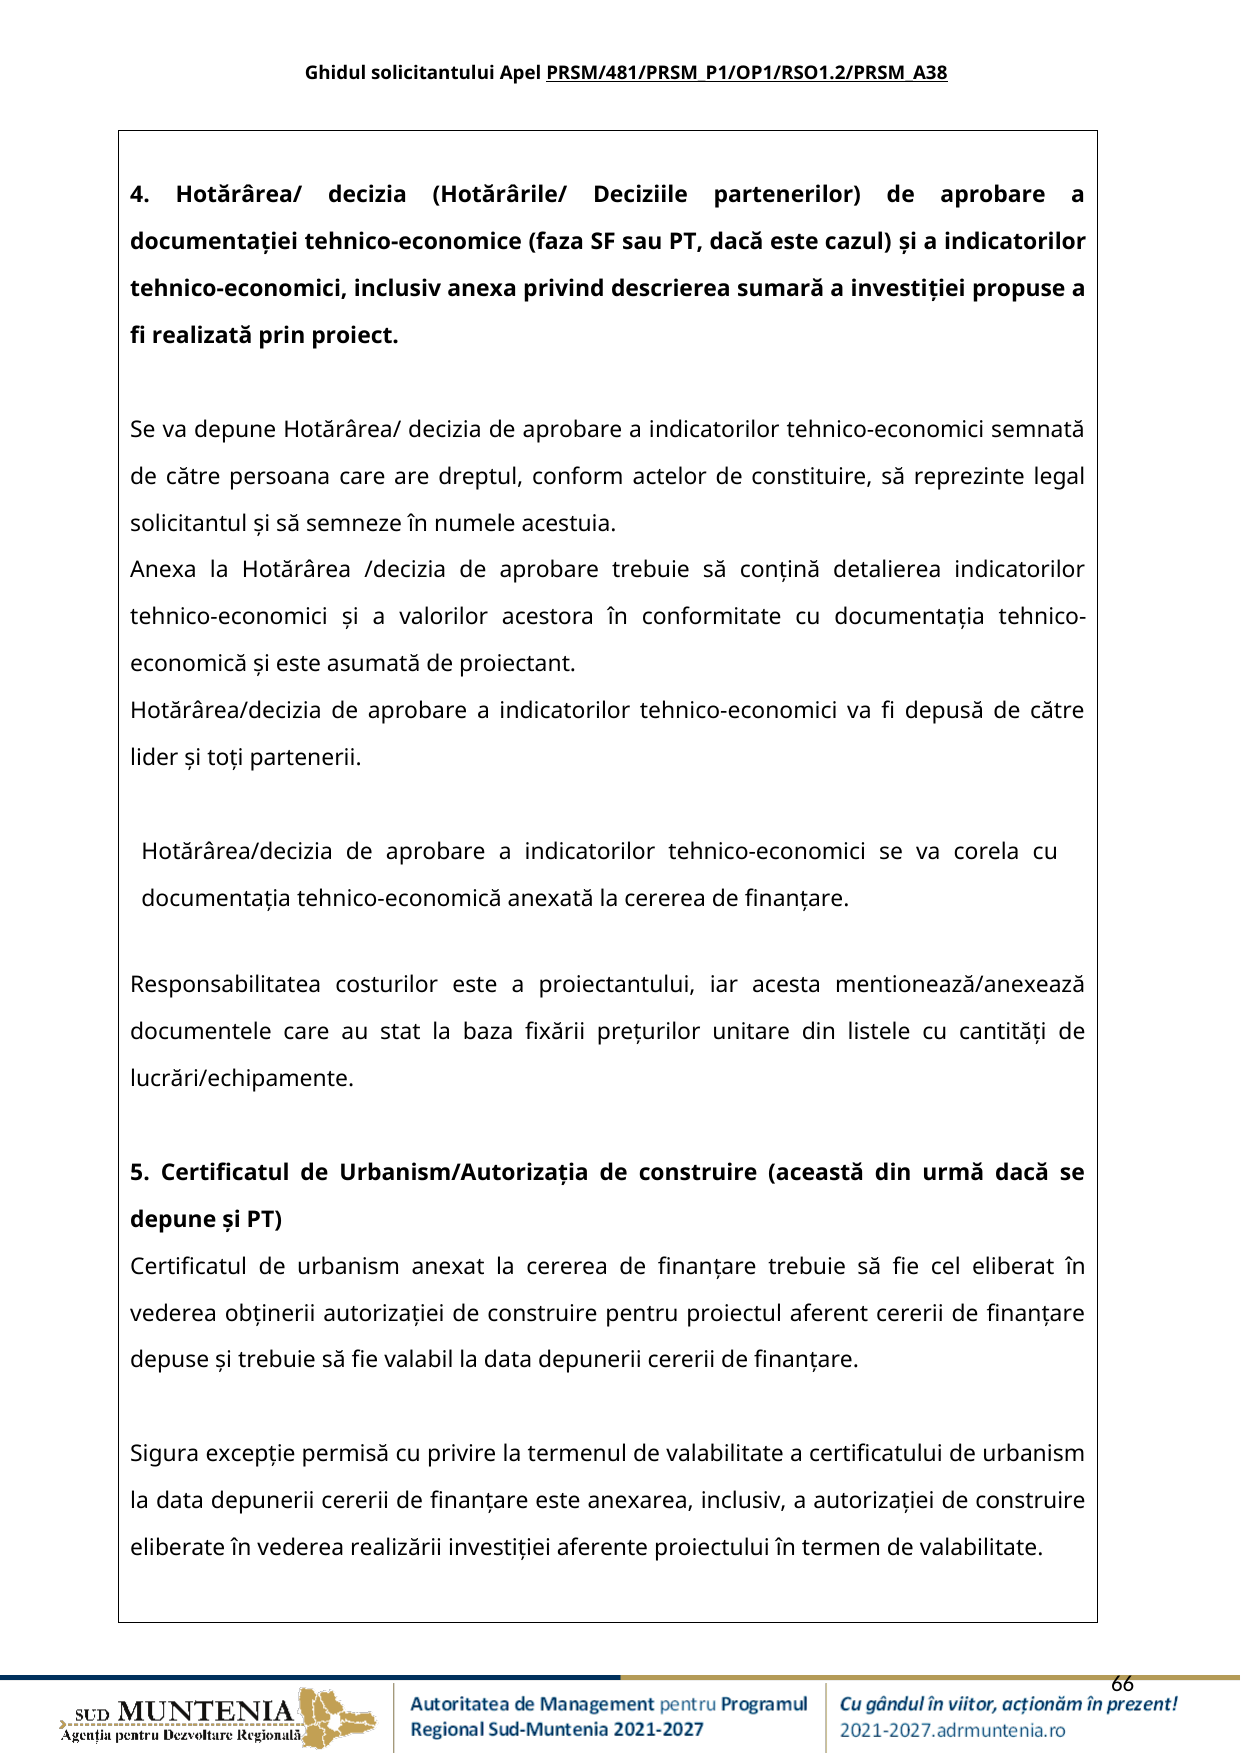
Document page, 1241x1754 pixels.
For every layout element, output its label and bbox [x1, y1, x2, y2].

table_header [119, 131, 1097, 1622]
picture [0, 1675, 1241, 1754]
